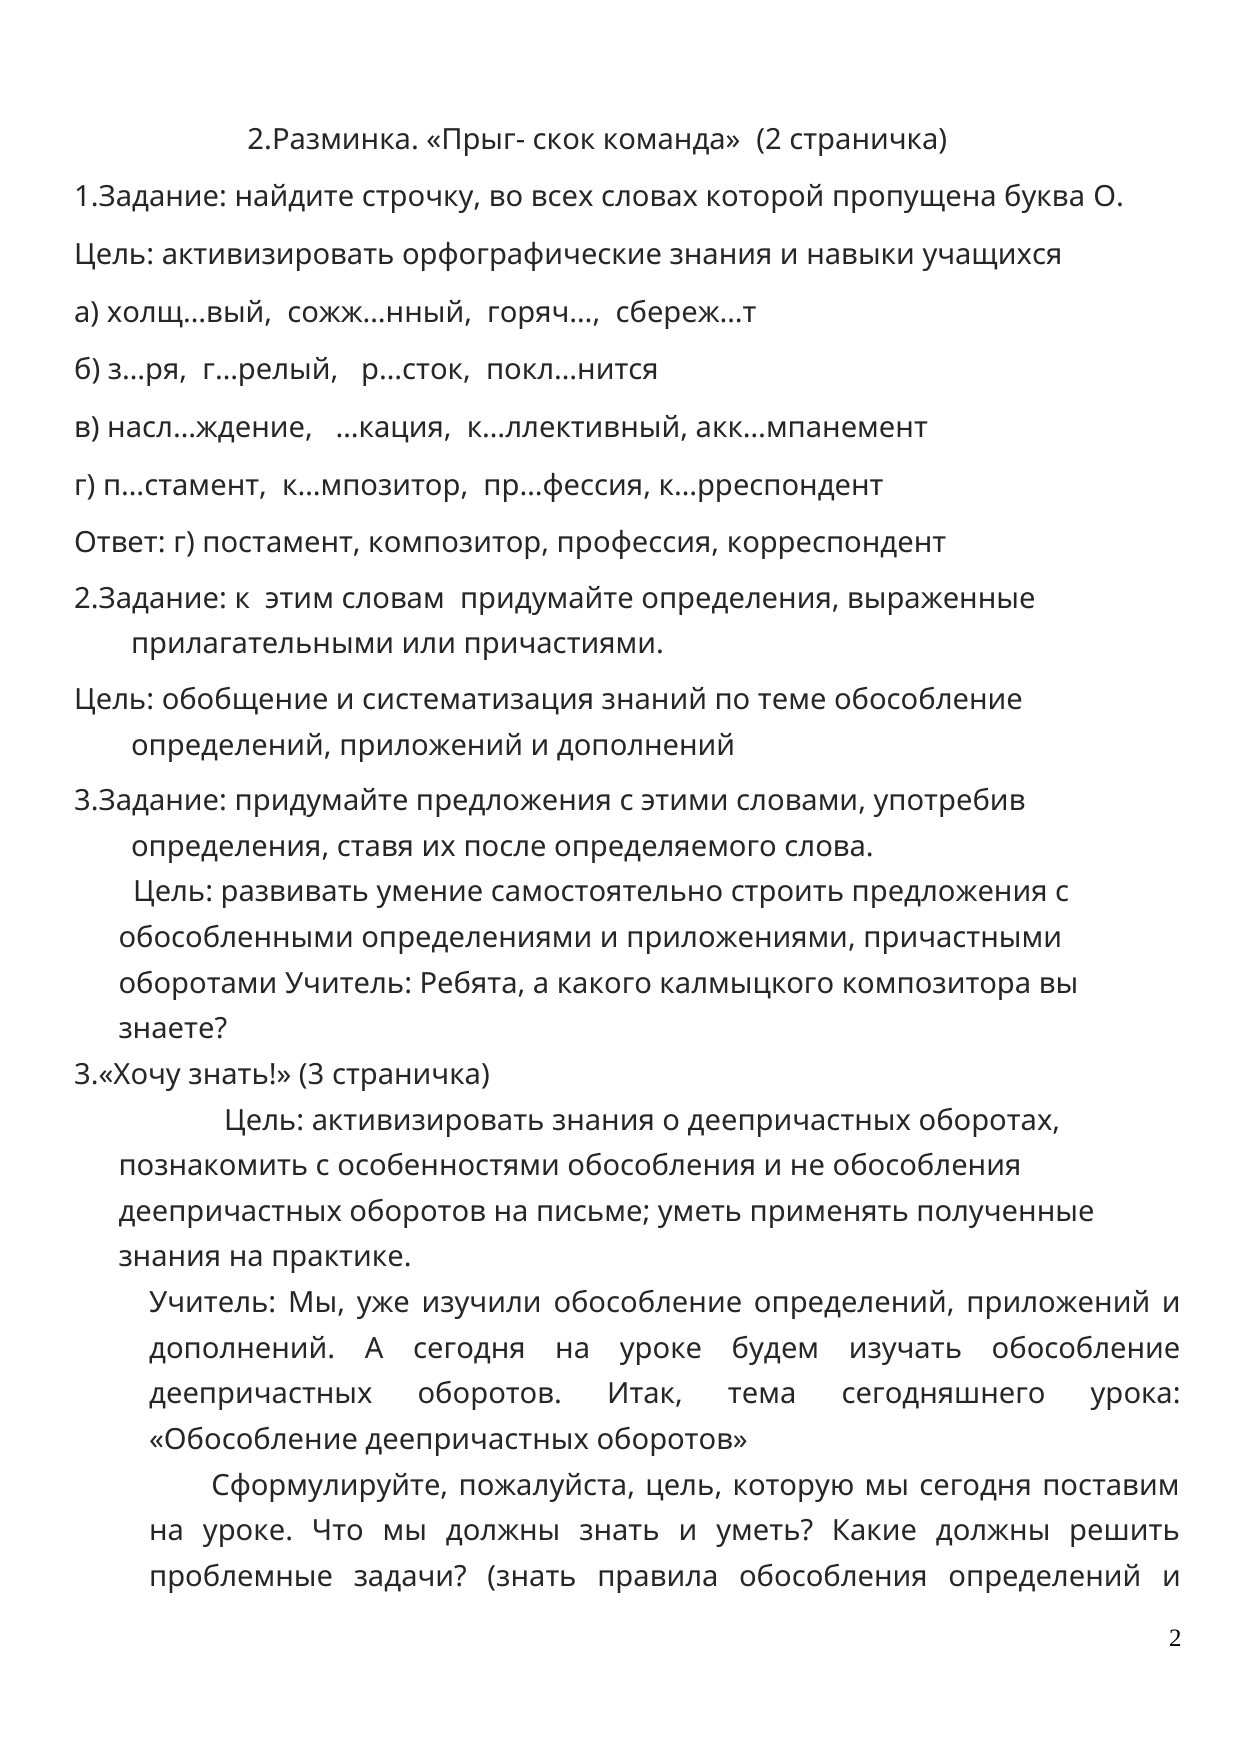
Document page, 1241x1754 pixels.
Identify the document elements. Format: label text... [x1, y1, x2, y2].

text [149, 1464, 1181, 1595]
text Цель: развивать умение самостоятельно строить предложения с обособленными определениями и приложениями, причастными оборотами Учитель: Ребята, а какого калмыцкого композитора вы знаете? [118, 871, 1181, 1047]
text а) холщ…вый, сожж…нный, горяч…, сбереж…т [74, 291, 1181, 331]
text Ответ: г) постамент, композитор, профессия, корреспондент [74, 521, 1181, 561]
text 2.Задание: к этим словам придумайте определения, выраженные прилагательными или причастиями. [74, 577, 1181, 662]
text 1.Задание: найдите строчку, во всех словах которой пропущена буква О. [74, 176, 1181, 215]
text Цель: обобщение и систематизация знаний по теме обособление определений, приложений и дополнений [74, 678, 1181, 763]
text 2.Разминка. «Прыг- скок команда» (2 страничка) [149, 118, 1181, 158]
text 3.Задание: придумайте предложения с этими словами, употребив определения, ставя их после определяемого слова. [74, 779, 1181, 865]
text Цель: активизировать знания о деепричастных оборотах, познакомить с особенностями обособления и не обособления деепричастных оборотов на письме; уметь применять полученные знания на практике. [118, 1099, 1181, 1275]
text в) насл…ждение, …кация, к…ллективный, акк…мпанемент [74, 406, 1181, 446]
text Цель: активизировать орфографические знания и навыки учащихся [74, 233, 1181, 273]
text г) п…стамент, к…мпозитор, пр…фессия, к…рреспондент [74, 464, 1181, 503]
text 3.«Хочу знать!» (3 страничка) [74, 1053, 1181, 1093]
text Учитель: Мы, уже изучили обособление определений, приложений и дополнений. А сегодня на уроке будем изучать обособление деепричастных оборотов. Итак, тема сегодняшнего урока: «Обособление деепричастных оборотов» [149, 1281, 1181, 1458]
text б) з…ря, г…релый, р…сток, покл…нится [74, 348, 1181, 388]
